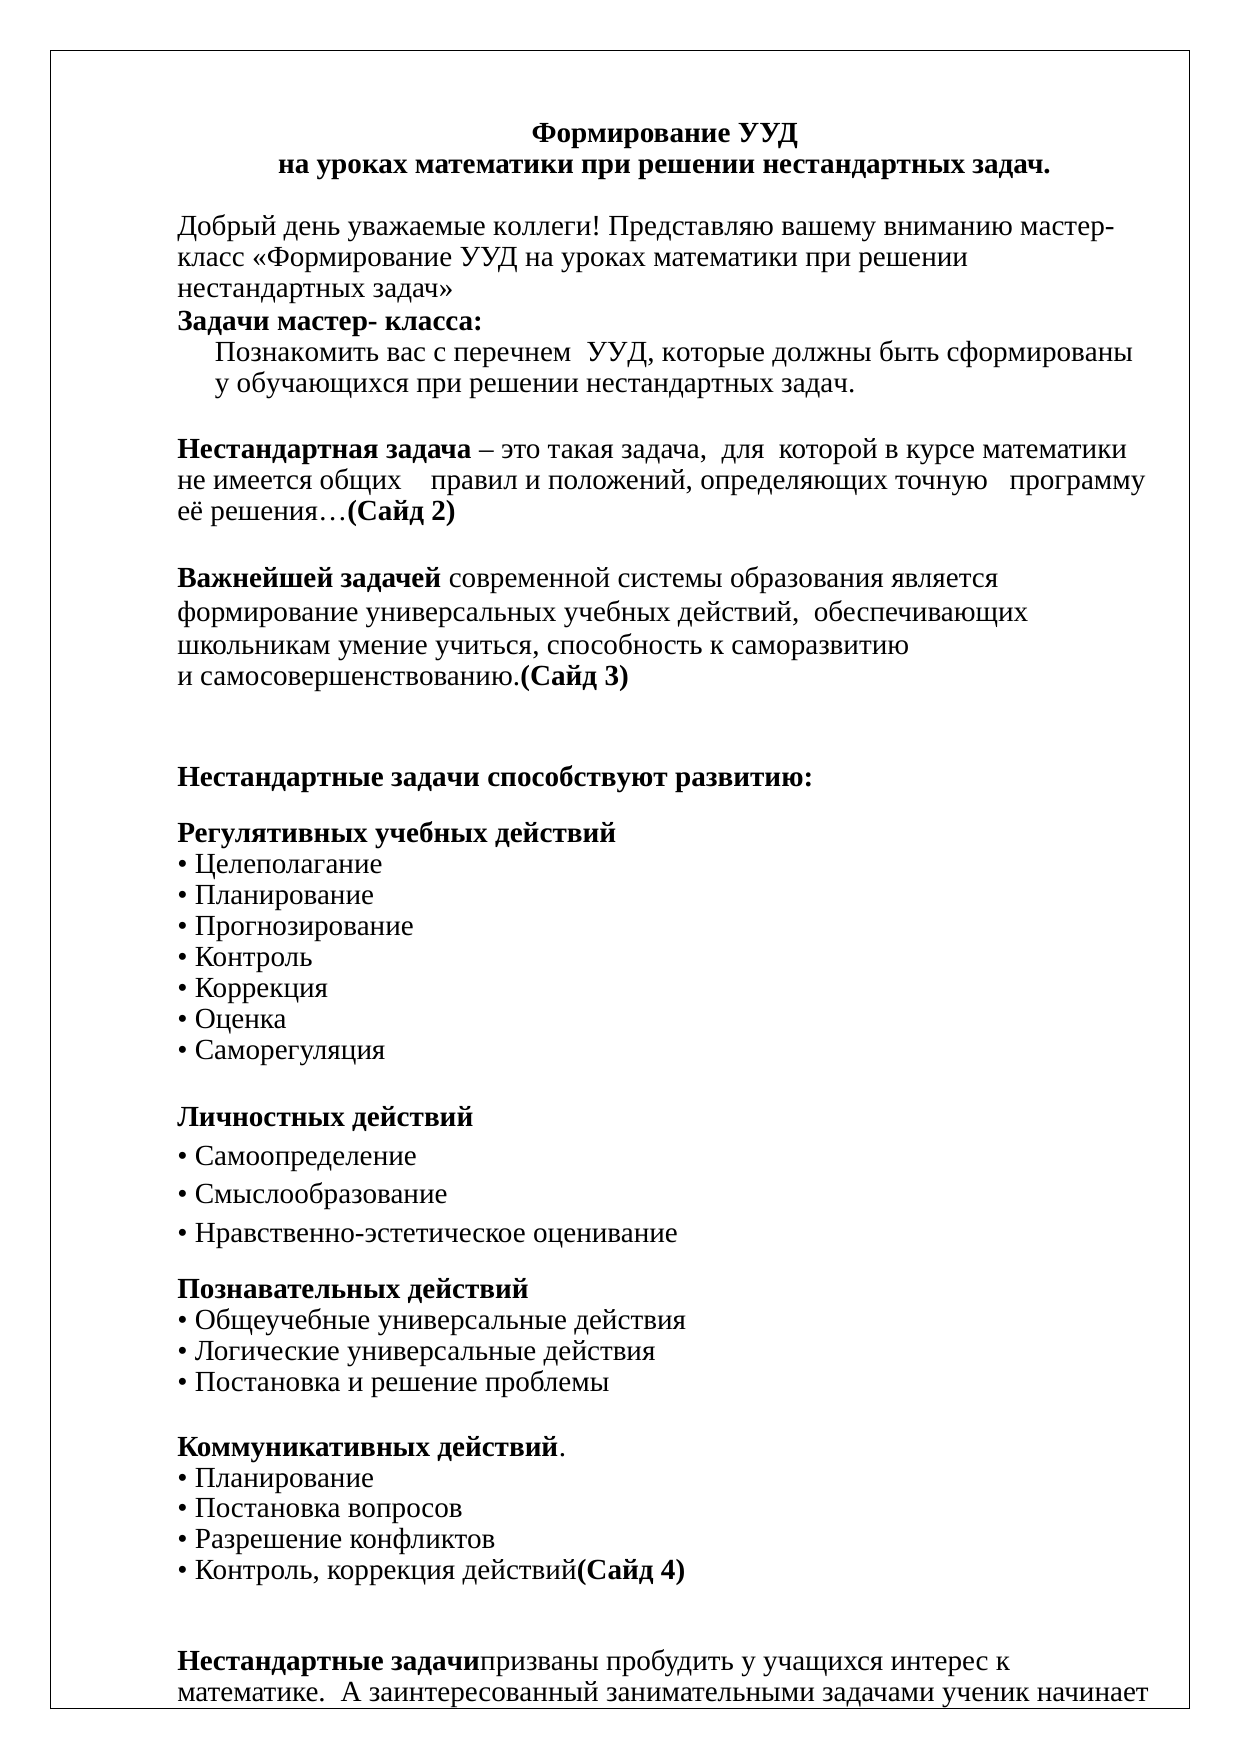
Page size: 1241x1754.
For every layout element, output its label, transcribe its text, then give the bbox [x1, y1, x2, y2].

text Добрый день уважаемые коллеги! Представляю вашему вниманию мастер-класс «Формирование УУД на уроках математики при решении нестандартных задач» [177, 211, 1152, 303]
text на уроках математики при решении нестандартных задач. [177, 149, 1152, 180]
text Коммуникативных действий. • Планирование • Постановка вопросов • Разрешение конфликтов • Контроль, коррекция действий(Сайд 4) [177, 1431, 1152, 1586]
text Личностных действий • Самоопределение • Смыслообразование • Нравственно-эстетическое оценивание [177, 1099, 1152, 1248]
text и самосовершенствованию.(Сайд 3) [177, 661, 1152, 692]
text Познавательных действий • Общеучебные универсальные действия • Логические универсальные действия • Постановка и решение проблемы [177, 1274, 1152, 1398]
text Нестандартная задача – это такая задача, для которой в курсе математики не имеется общих правил и положений, определяющих точную программу её решения…(Сайд 2) [177, 434, 1152, 527]
text Регулятивных учебных действий • Целеполагание • Планирование • Прогнозирование • Контроль • Коррекция • Оценка • Саморегуляция [177, 818, 1152, 1066]
text Нестандартные задачи способствуют развитию: [177, 759, 1152, 792]
text Задачи мастер- класса: [177, 303, 1152, 337]
text Формирование УУД [177, 118, 1152, 149]
text Важнейшей задачей современной системы образования является формирование универсальных учебных действий, обеспечивающих школьникам умение учиться, способность к саморазвитию [177, 560, 1152, 661]
text Познакомить вас с перечнем УУД, которые должны быть сформированы у обучающихся при решении нестандартных задач. [214, 337, 1152, 398]
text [177, 1645, 1152, 1707]
